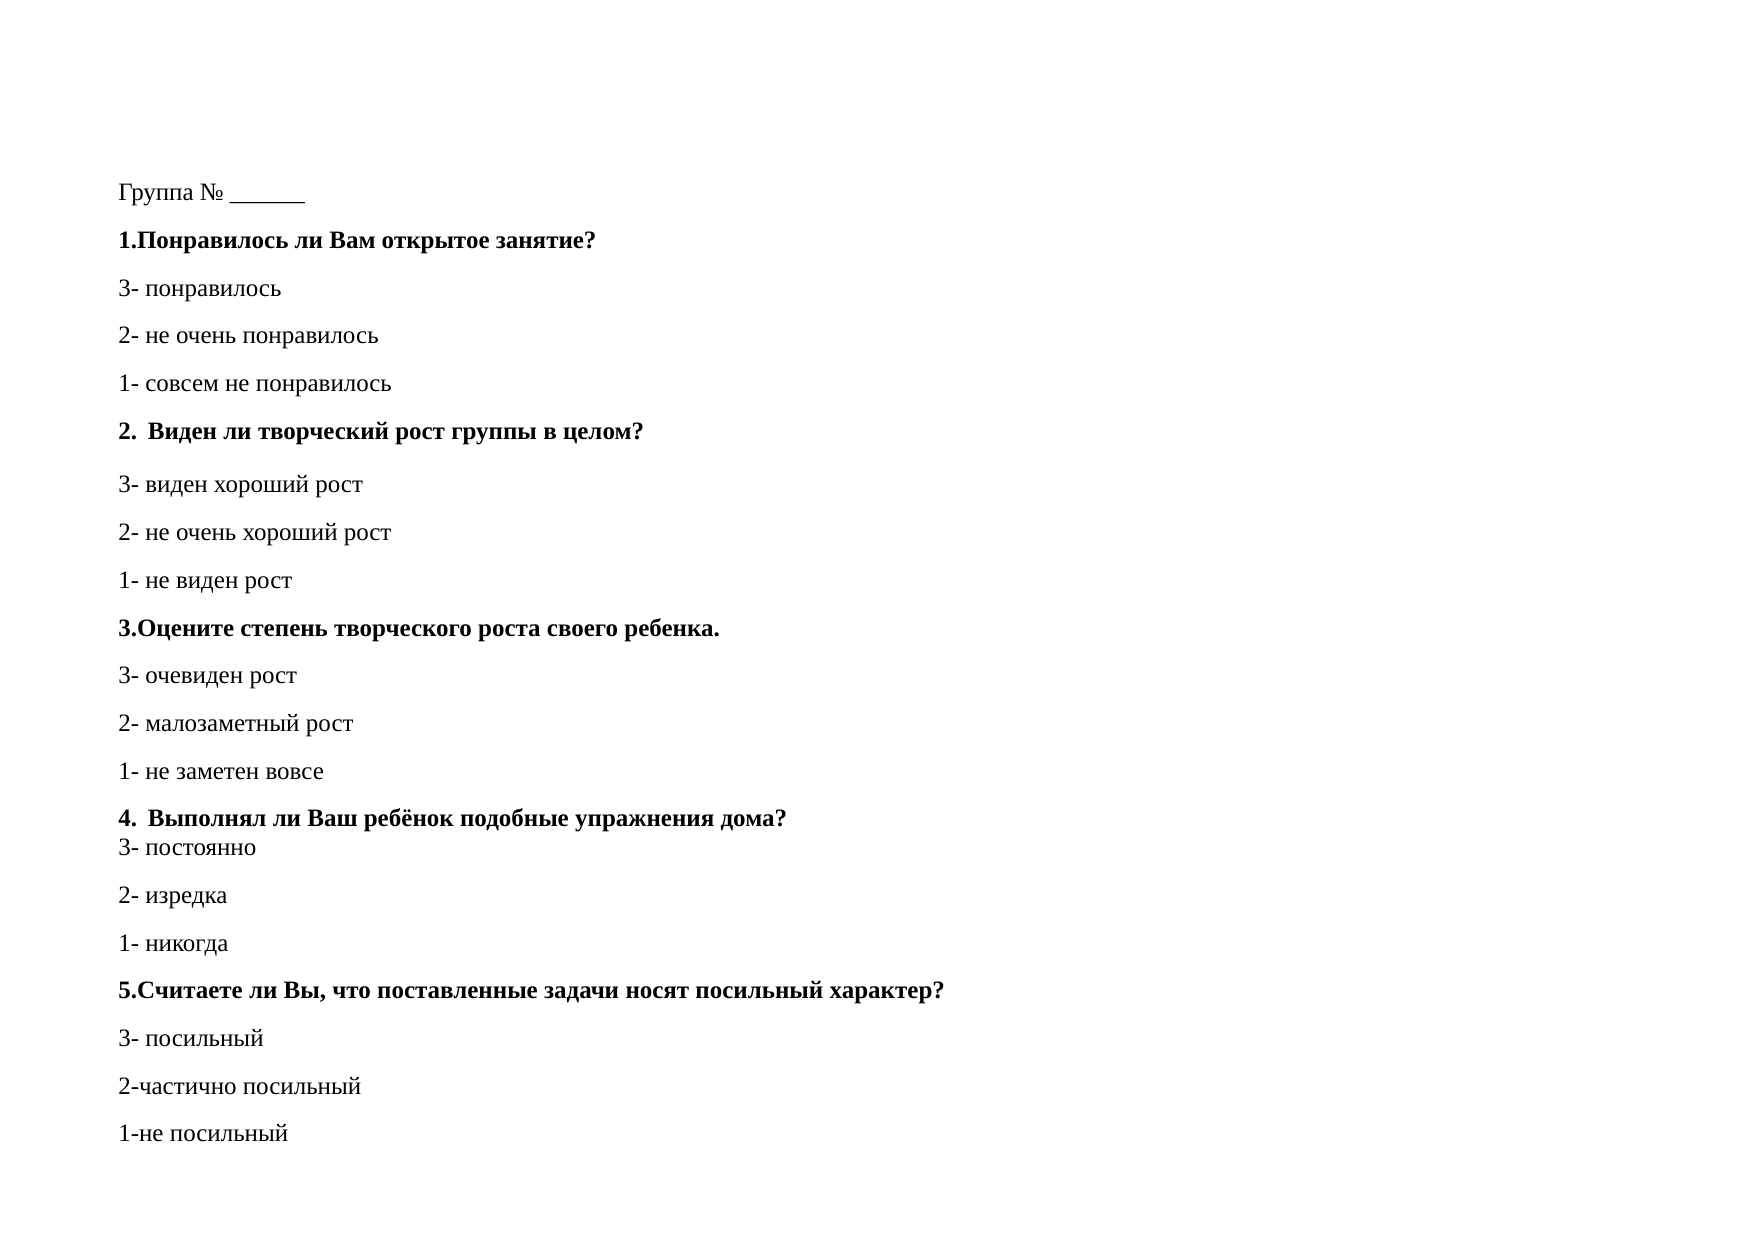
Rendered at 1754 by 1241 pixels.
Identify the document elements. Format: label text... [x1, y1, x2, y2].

text 1- не виден рост [118, 565, 1636, 594]
text 3- понравилось [118, 273, 1636, 301]
text 3- постоянно [118, 832, 1636, 861]
text 2- не очень понравилось [118, 320, 1636, 349]
text 1- не заметен вовсе [118, 756, 1636, 784]
text 1-не посильный [118, 1118, 1636, 1147]
text 3.Оцените степень творческого роста своего ребенка. [118, 613, 1636, 641]
text 3- виден хороший рост [118, 469, 1636, 498]
text 3- очевиден рост [118, 660, 1636, 689]
text 2- малозаметный рост [118, 708, 1636, 737]
text 2- не очень хороший рост [118, 517, 1636, 546]
text 1.Понравилось ли Вам открытое занятие? [118, 225, 1636, 254]
text 5.Считаете ли Вы, что поставленные задачи носят посильный характер? [118, 975, 1636, 1004]
text 2-частично посильный [118, 1071, 1636, 1099]
list Выполнял ли Ваш ребёнок подобные упражнения дома? [118, 803, 1636, 832]
text 3- посильный [118, 1023, 1636, 1052]
list Виден ли творческий рост группы в целом? [118, 416, 1636, 444]
text 1- никогда [118, 928, 1636, 956]
text 1- совсем не понравилось [118, 368, 1636, 397]
text 2- изредка [118, 880, 1636, 909]
text Группа № ______ [118, 177, 1636, 206]
